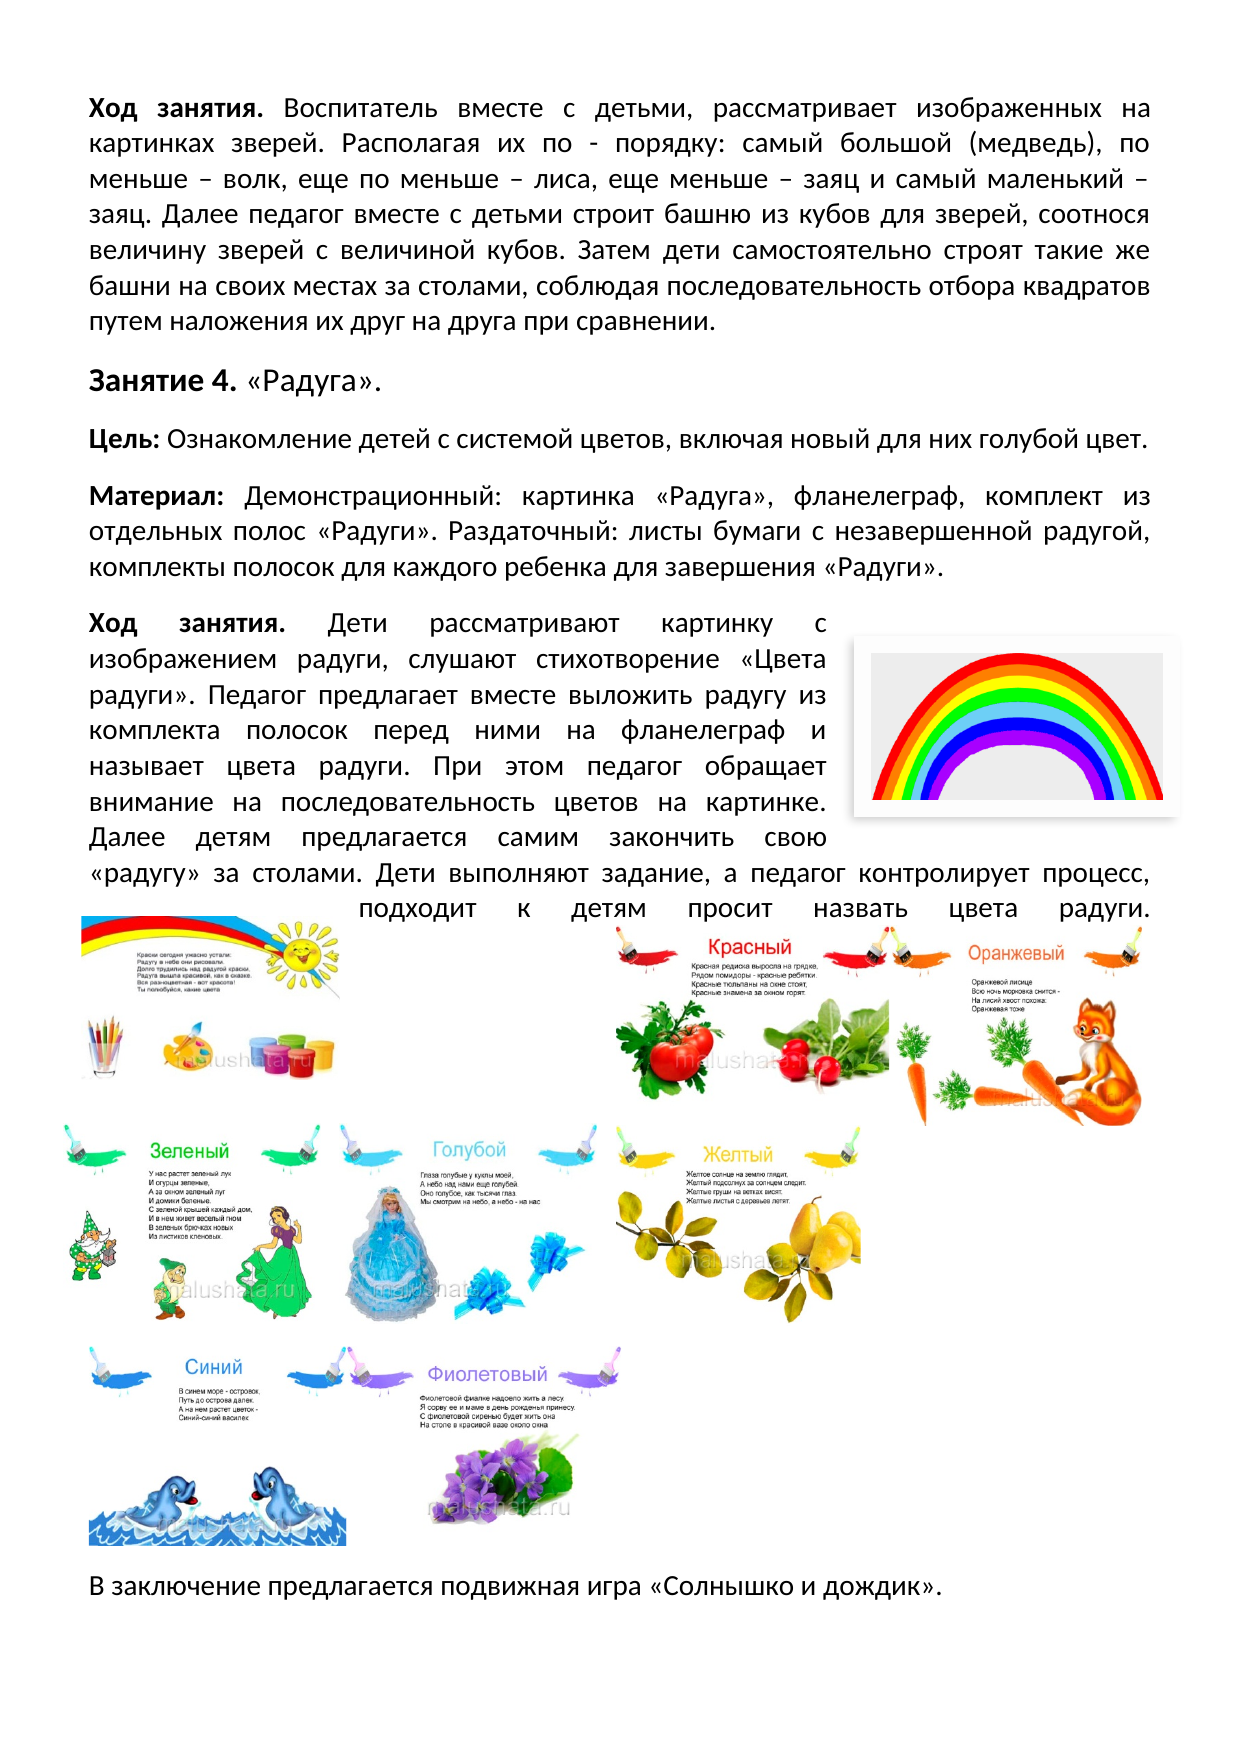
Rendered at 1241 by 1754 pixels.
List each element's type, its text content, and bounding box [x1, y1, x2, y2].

picture [871, 653, 1163, 800]
text Занятие 4. «Радуга». [89, 359, 1152, 399]
picture [616, 925, 1143, 1326]
picture [63, 1123, 321, 1324]
picture [339, 1123, 598, 1324]
text В заключение предлагается подвижная игра «Солнышко и дождик». [89, 1567, 1152, 1602]
text Материал: Демонстрационный: картинка «Радуга», фланелеграф, комплект из отдельных полос «Радуги». Раздаточный: листы бумаги с незавершенной радугой, комплекты полосок для каждого ребенка для завершения «Радуги». [89, 477, 1152, 584]
picture [81, 916, 340, 1080]
text Цель: Ознакомление детей с системой цветов, включая новый для них голубой цвет. [89, 420, 1152, 456]
picture [88, 1346, 622, 1546]
text Ход занятия. Воспитатель вместе с детьми, рассматривает изображенных на картинках зверей. Располагая их по - порядку: самый большой (медведь), по меньше – волк, еще по меньше – лиса, еще меньше – заяц и самый маленький – заяц. Далее педагог вместе с детьми строит башню из кубов для зверей, соотнося величину зверей с величиной кубов. Затем дети самостоятельно строят такие же башни на своих местах за столами, соблюдая последовательность отбора квадратов путем наложения их друг на друга при сравнении. [89, 89, 1152, 338]
